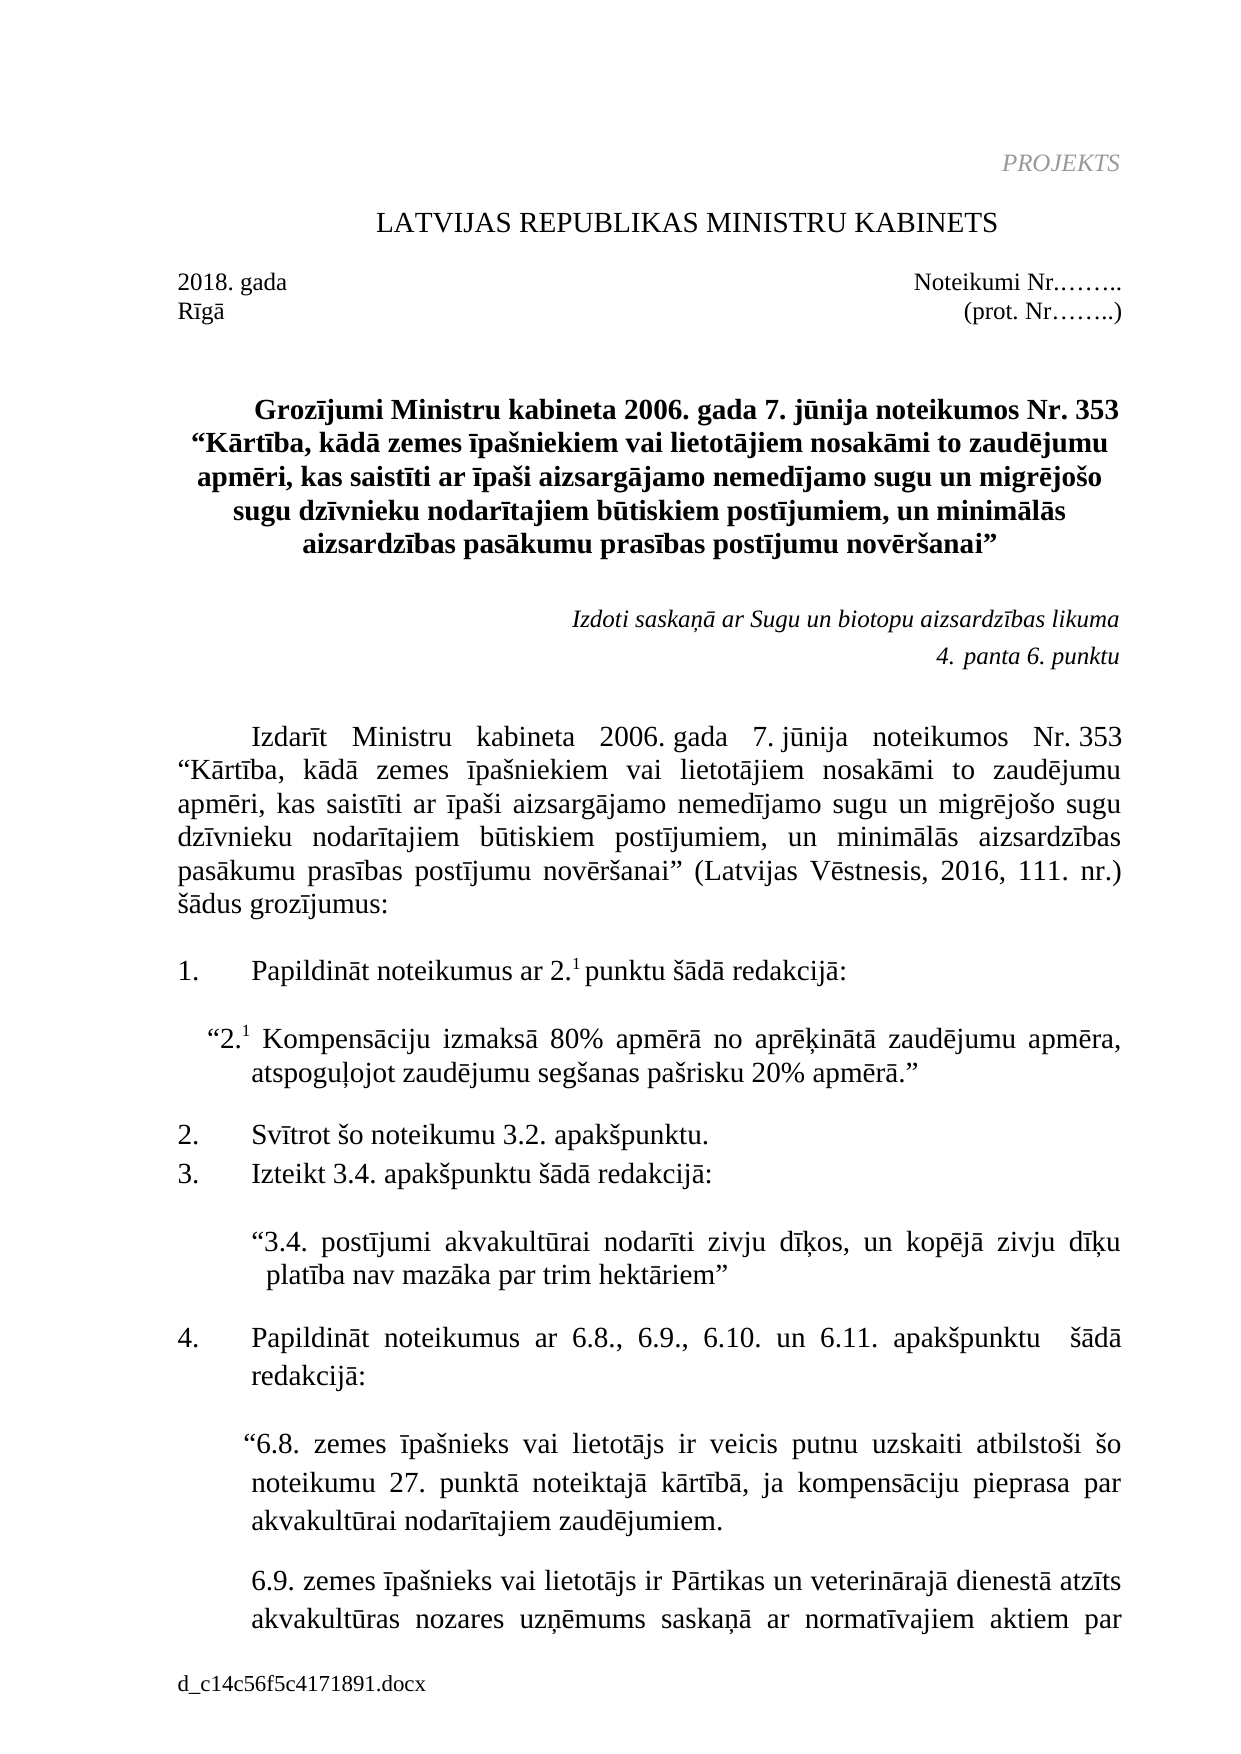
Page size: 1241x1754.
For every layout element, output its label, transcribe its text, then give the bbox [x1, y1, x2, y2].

text Izdarīt Ministru kabineta 2006. gada 7. jūnija noteikumos Nr. 353 “Kārtība, kādā zemes īpašniekiem vai lietotājiem nosakāmi to zaudējumu apmēri, kas saistīti ar īpaši aizsargājamo nemedījamo sugu un migrējošo sugu dzīvnieku nodarītajiem būtiskiem postījumiem, un minimālās aizsardzības pasākumu prasības postījumu novēršanai” (Latvijas Vēstnesis, 2016, 111. nr.) šādus grozījumus: [177, 719, 1122, 920]
subtitle Latvijas republikas ministru kabinets [177, 205, 1122, 239]
text Izdoti saskaņā ar Sugu un biotopu aizsardzības likuma [177, 604, 1122, 633]
list Papildināt noteikumus ar 6.8., 6.9., 6.10. un 6.11. apakšpunktu šādā redakcijā: [177, 1320, 1122, 1392]
text “3.4. postījumi akvakultūrai nodarīti zivju dīķos, un kopējā zivju dīķu platība nav mazāka par trim hektāriem” [251, 1224, 1122, 1291]
list Izteikt 3.4. apakšpunktu šādā redakcijā: [177, 1156, 1122, 1189]
text 4. panta 6. punktu [177, 641, 1122, 669]
subtitle PROJEKTS [177, 148, 1122, 176]
text “2.1 Kompensāciju izmaksā 80% apmērā no aprēķinātā zaudējumu apmēra, atspoguļojot zaudējumu segšanas pašrisku 20% apmērā.” [207, 1021, 1122, 1088]
text Grozījumi Ministru kabineta 2006. gada 7. jūnija noteikumos Nr. 353 “Kārtība, kādā zemes īpašniekiem vai lietotājiem nosakāmi to zaudējumu apmēri, kas saistīti ar īpaši aizsargājamo nemedījamo sugu un migrējošo sugu dzīvnieku nodarītajiem būtiskiem postījumiem, un minimālās aizsardzības pasākumu prasības postījumu novēršanai” [177, 392, 1122, 560]
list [251, 1563, 1122, 1635]
list “6.8. zemes īpašnieks vai lietotājs ir veicis putnu uzskaiti atbilstoši šo noteikumu 27. punktā noteiktajā kārtībā, ja kompensāciju pieprasa par akvakultūrai nodarītajiem zaudējumiem. [243, 1426, 1122, 1537]
text Rīgā (prot. Nr……..) [177, 296, 1122, 325]
list Papildināt noteikumus ar 2.1 punktu šādā redakcijā: [177, 953, 1122, 987]
text 2018. gada Noteikumi Nr.…….. [177, 267, 1122, 296]
list Svītrot šo noteikumu 3.2. apakšpunktu. [177, 1117, 1122, 1151]
